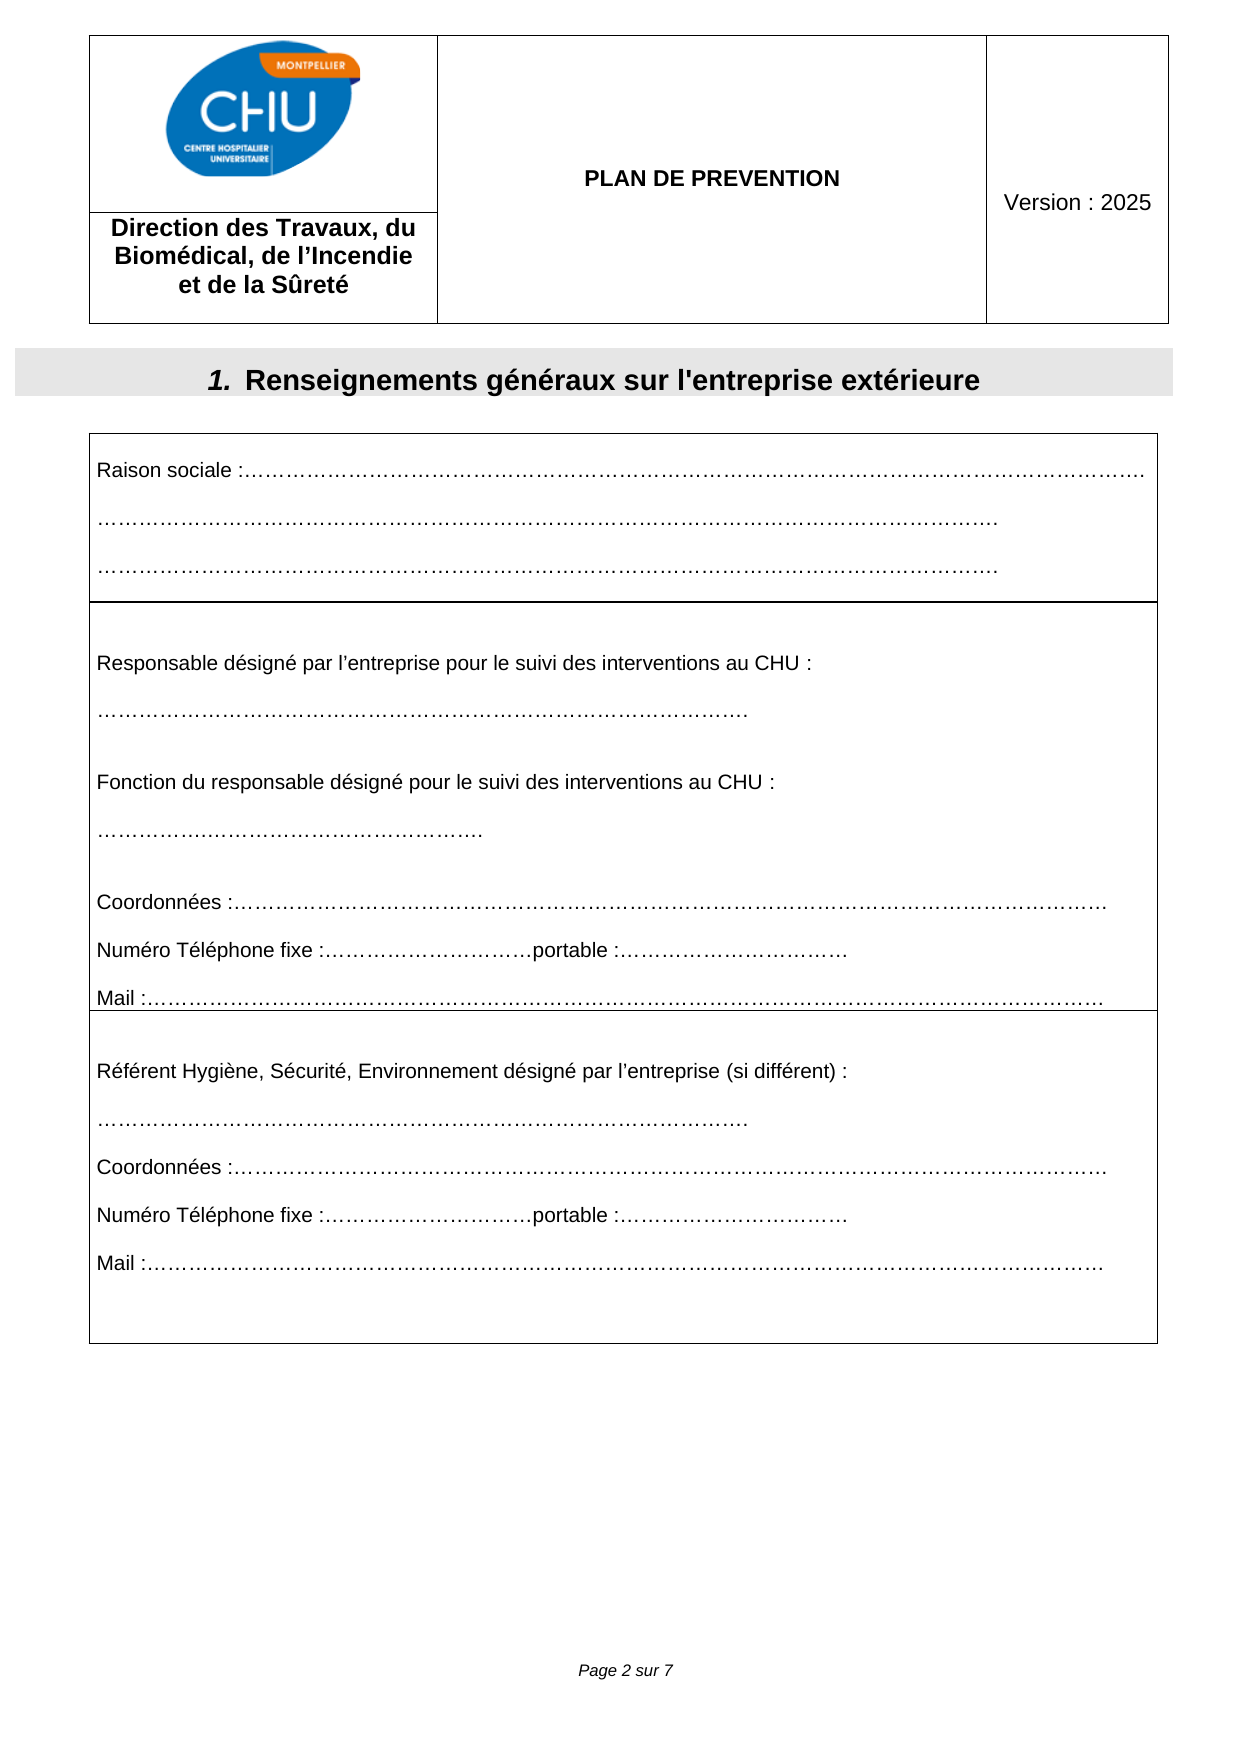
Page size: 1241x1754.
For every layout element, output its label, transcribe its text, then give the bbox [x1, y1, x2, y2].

table_cell Référent Hygiène, Sécurité, Environnement désigné par l’entreprise (si différent) : …………………………………………………………………………………. Coordonnées :……………………………………………………………………………………………………………… Numéro Téléphone fixe :…………………………portable :…………………………… Mail :………………………………………………………………………………………………………………………… [90, 1011, 1157, 1342]
picture [163, 39, 361, 177]
list Renseignements généraux sur l'entreprise extérieure [15, 363, 1173, 396]
table_cell Responsable désigné par l’entreprise pour le suivi des interventions au CHU : …………………………………………………………………………………. Fonction du responsable désigné pour le suivi des interventions au CHU : …………….…………………………………. Coordonnées :……………………………………………………………………………………………………………… Numéro Téléphone fixe :…………………………portable :…………………………… Mail :………………………………………………………………………………………………………………………… [90, 603, 1157, 1010]
table_header Raison sociale :…………………………………………………………………………………………………………………. …………………………………………………………………………………………………………………. …………………………………………………………………………………………………………………. [90, 434, 1157, 601]
